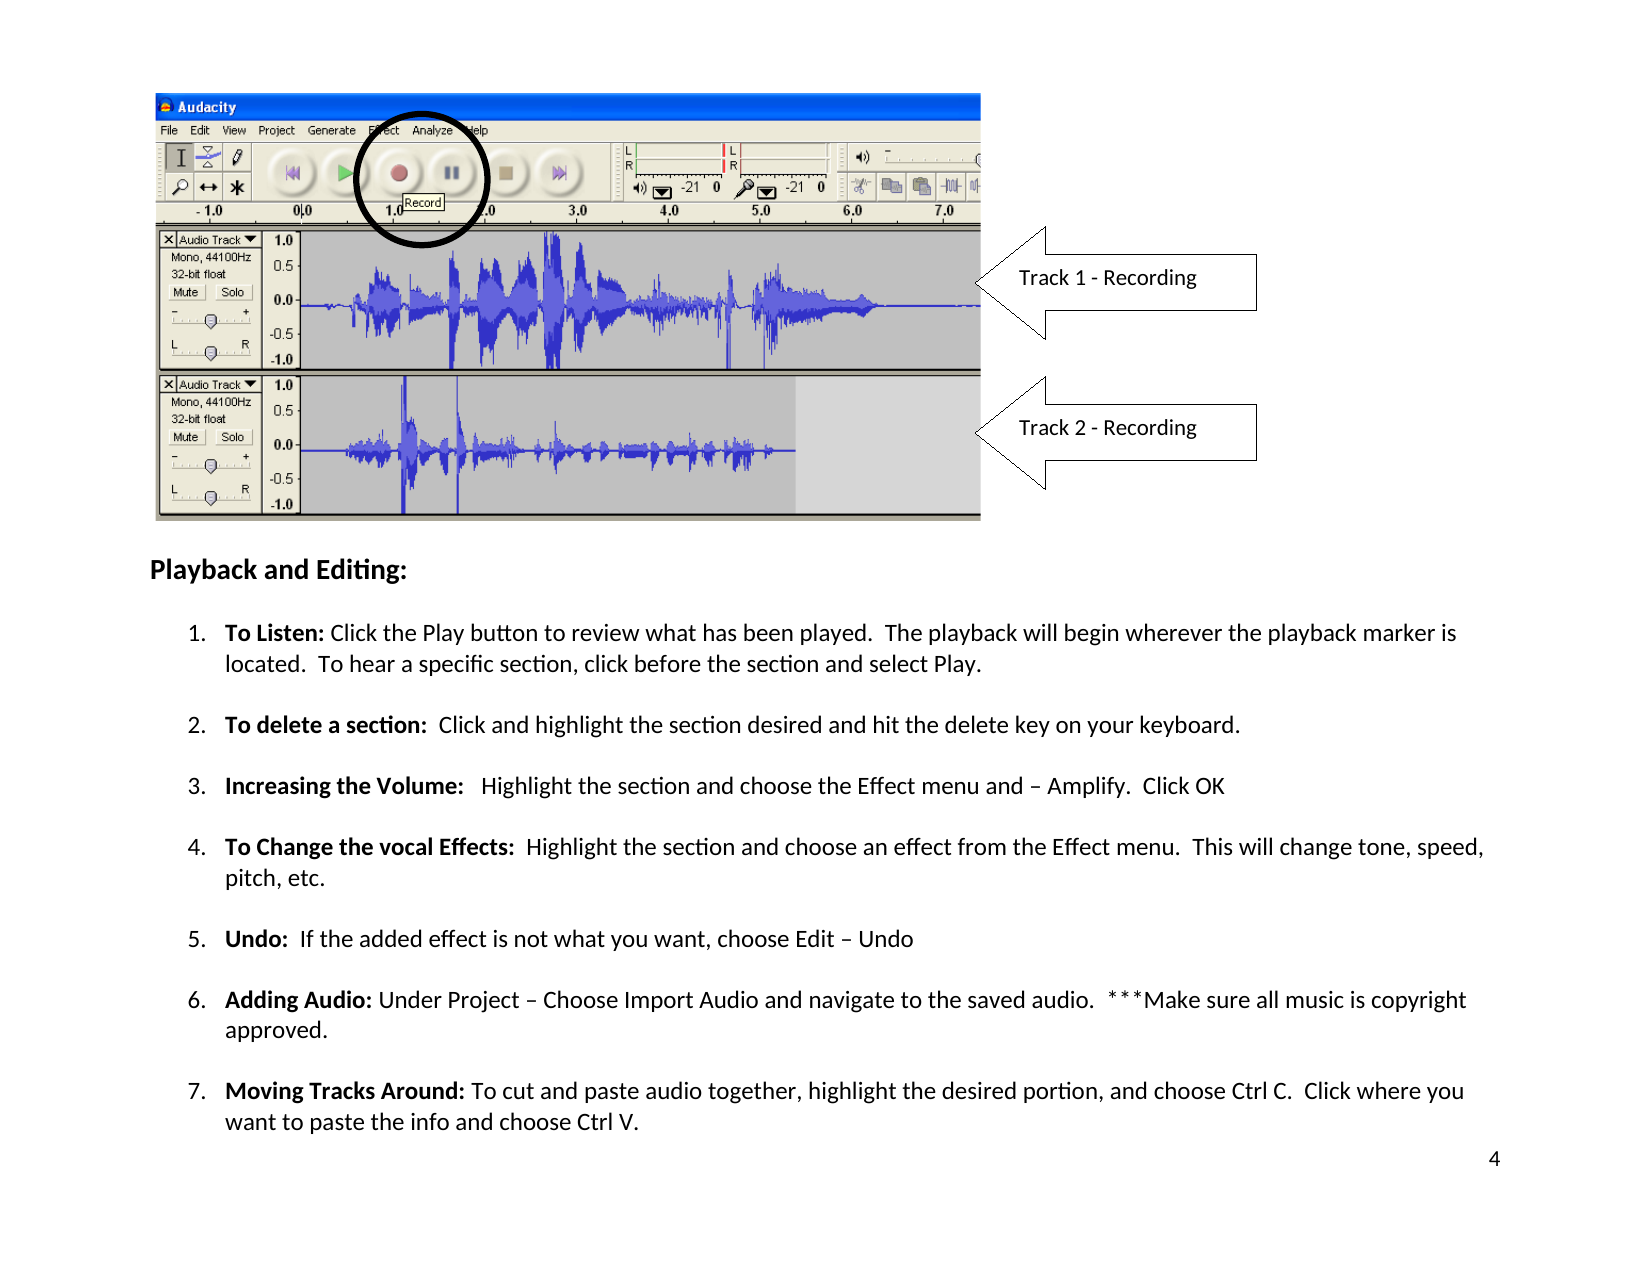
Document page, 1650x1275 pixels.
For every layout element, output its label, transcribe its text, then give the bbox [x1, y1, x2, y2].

list To Listen: Click the Play button to review what has been played. The playback will begin wherever the playback marker is located. To hear a specific section, click before the section and select Play. [187, 617, 1500, 678]
list To delete a section: Click and highlight the section desired and hit the delete key on your keyboard. [187, 709, 1500, 739]
list Adding Audio: Under Project – Choose Import Audio and navigate to the saved audio. ***Make sure all music is copyright approved. [187, 984, 1500, 1045]
list Undo: If the added effect is not what you want, choose Edit – Undo [187, 923, 1500, 953]
list Increasing the Volume: Highlight the section and choose the Effect menu and – Amplify. Click OK [187, 770, 1500, 801]
list To Change the vocal Effects: Highlight the section and choose an effect from the Effect menu. This will change tone, speed, pitch, etc. [187, 831, 1500, 892]
text Playback and Editing: [150, 551, 1500, 587]
list Moving Tracks Around: To cut and paste audio together, highlight the desired portion, and choose Ctrl C. Click where you want to paste the info and choose Ctrl V. [187, 1075, 1500, 1136]
picture [155, 93, 981, 521]
